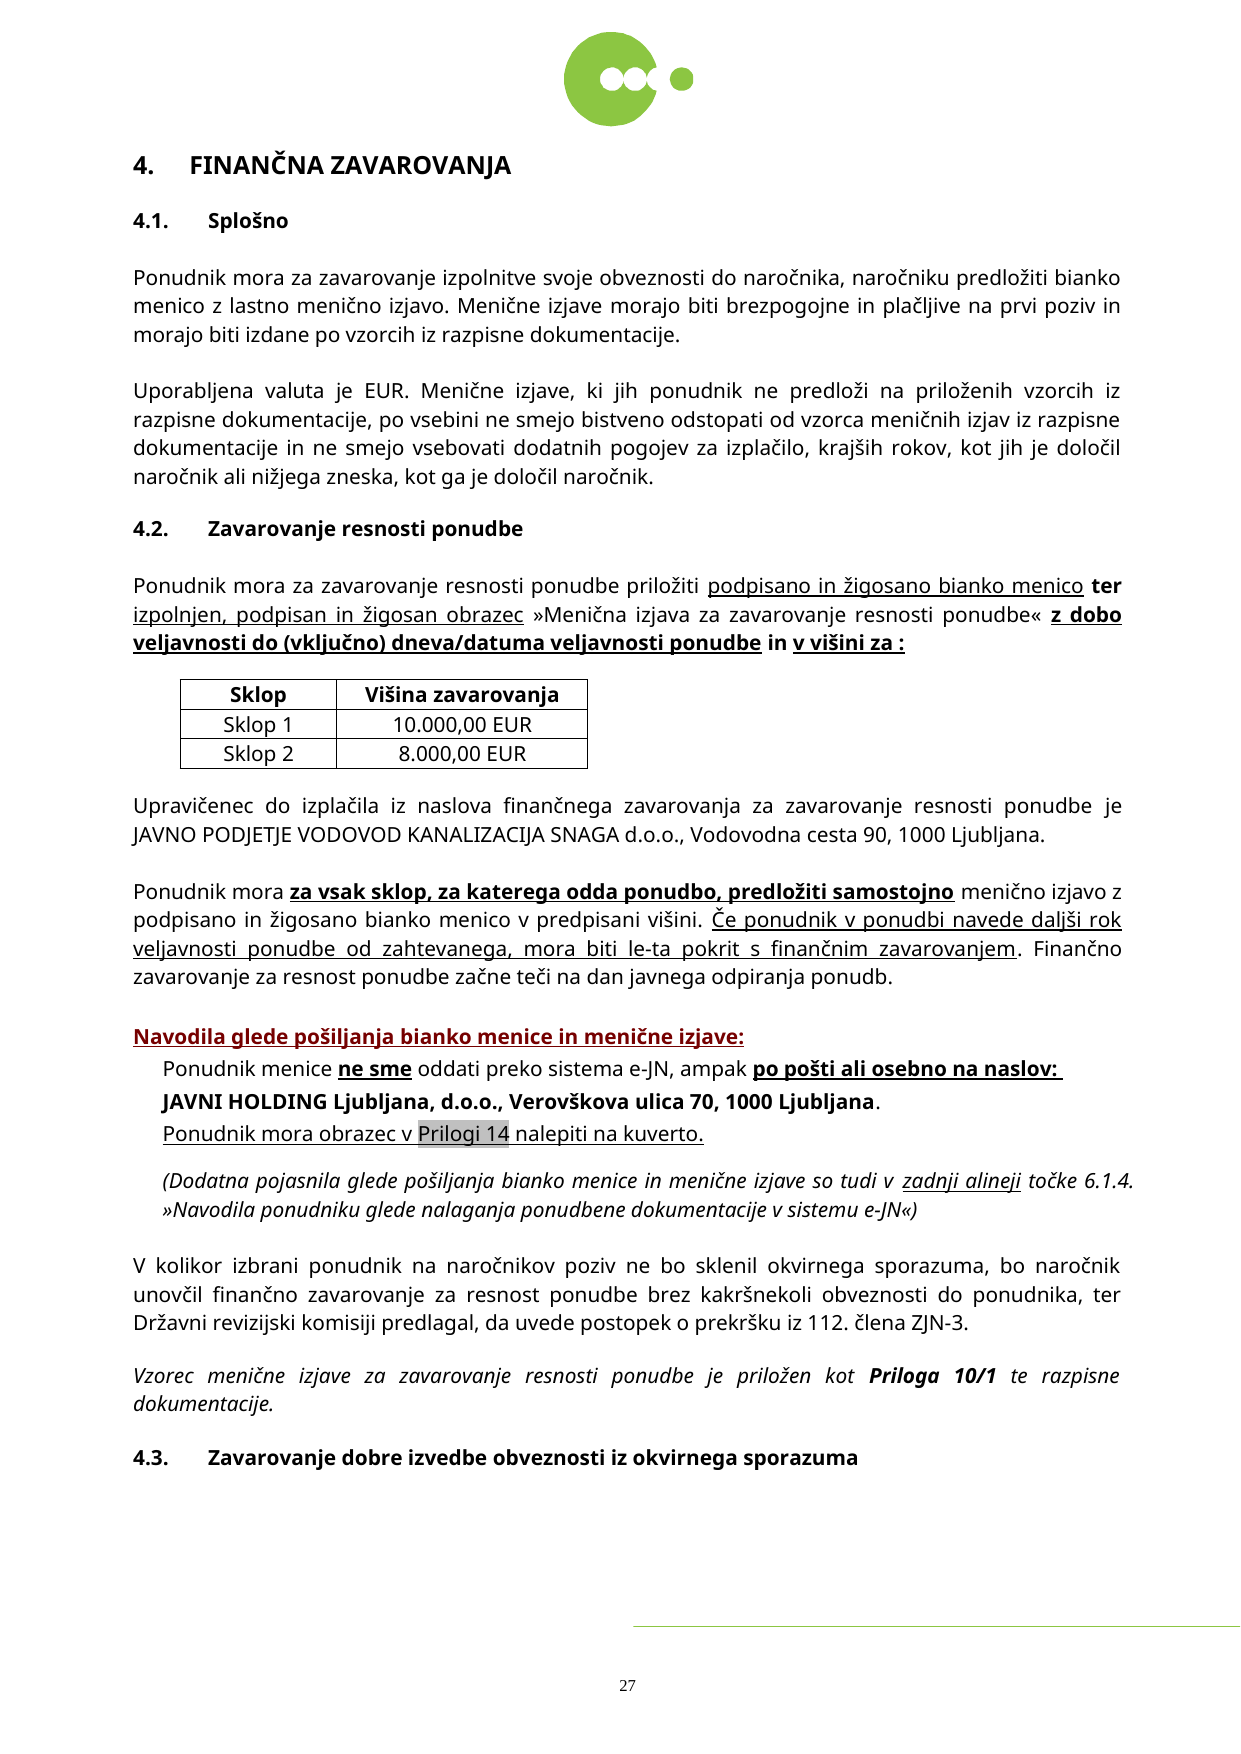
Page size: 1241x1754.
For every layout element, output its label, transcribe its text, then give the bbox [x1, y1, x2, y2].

table_header Sklop [181, 680, 336, 709]
list FINANČNA ZAVAROVANJA [133, 148, 1122, 182]
text (Dodatna pojasnila glede pošiljanja bianko menice in menične izjave so tudi v zadnji alineji točke 6.1.4. »Navodila ponudniku glede nalaganja ponudbene dokumentacije v sistemu e-JN«) [162, 1166, 1137, 1223]
table_cell 8.000,00 EUR [337, 739, 587, 768]
text Navodila glede pošiljanja bianko menice in menične izjave: [133, 1022, 1137, 1050]
text Uporabljena valuta je EUR. Menične izjave, ki jih ponudnik ne predloži na priloženih vzorcih iz razpisne dokumentacije, po vsebini ne smejo bistveno odstopati od vzorca meničnih izjav iz razpisne dokumentacije in ne smejo vsebovati dodatnih pogojev za izplačilo, krajših rokov, kot jih je določil naročnik ali nižjega zneska, kot ga je določil naročnik. [133, 377, 1122, 490]
list Ponudnik mora za zavarovanje resnosti ponudbe priložiti podpisano in žigosano bianko menico ter izpolnjen, podpisan in žigosan obrazec »Menična izjava za zavarovanje resnosti ponudbe« z dobo veljavnosti do (vključno) dneva/datuma veljavnosti ponudbe in v višini za : [133, 571, 1122, 657]
table_cell Sklop 1 [181, 710, 336, 738]
list Zavarovanje dobre izvedbe obveznosti iz okvirnega sporazuma [133, 1443, 1122, 1472]
text Ponudnik mora za vsak sklop, za katerega odda ponudbo, predložiti samostojno menično izjavo z podpisano in žigosano bianko menico v predpisani višini. Če ponudnik v ponudbi navede daljši rok veljavnosti ponudbe od zahtevanega, mora biti le-ta pokrit s finančnim zavarovanjem. Finančno zavarovanje za resnost ponudbe začne teči na dan javnega odpiranja ponudb. [133, 877, 1122, 991]
text JAVNI HOLDING Ljubljana, d.o.o., Verovškova ulica 70, 1000 Ljubljana. [162, 1087, 1137, 1115]
table_cell 10.000,00 EUR [337, 710, 587, 738]
text Vzorec menične izjave za zavarovanje resnosti ponudbe je priložen kot Priloga 10/1 te razpisne dokumentacije. [133, 1361, 1122, 1418]
text Ponudnik mora obrazec v Prilogi 14 nalepiti na kuverto. [162, 1119, 1137, 1148]
table_cell Sklop 2 [181, 739, 336, 768]
table_header Višina zavarovanja [337, 680, 587, 709]
text Ponudnik menice ne sme oddati preko sistema e-JN, ampak po pošti ali osebno na naslov: [162, 1054, 1137, 1083]
list Zavarovanje resnosti ponudbe [133, 514, 1122, 543]
text Upravičenec do izplačila iz naslova finančnega zavarovanja za zavarovanje resnosti ponudbe je JAVNO PODJETJE VODOVOD KANALIZACIJA SNAGA d.o.o., Vodovodna cesta 90, 1000 Ljubljana. [133, 791, 1122, 848]
list Splošno [133, 206, 1122, 234]
text V kolikor izbrani ponudnik na naročnikov poziv ne bo sklenil okvirnega sporazuma, bo naročnik unovčil finančno zavarovanje za resnost ponudbe brez kakršnekoli obveznosti do ponudnika, ter Državni revizijski komisiji predlagal, da uvede postopek o prekršku iz 112. člena ZJN-3. [133, 1252, 1122, 1337]
text Ponudnik mora za zavarovanje izpolnitve svoje obveznosti do naročnika, naročniku predložiti bianko menico z lastno menično izjavo. Menične izjave morajo biti brezpogojne in plačljive na prvi poziv in morajo biti izdane po vzorcih iz razpisne dokumentacije. [133, 263, 1122, 348]
